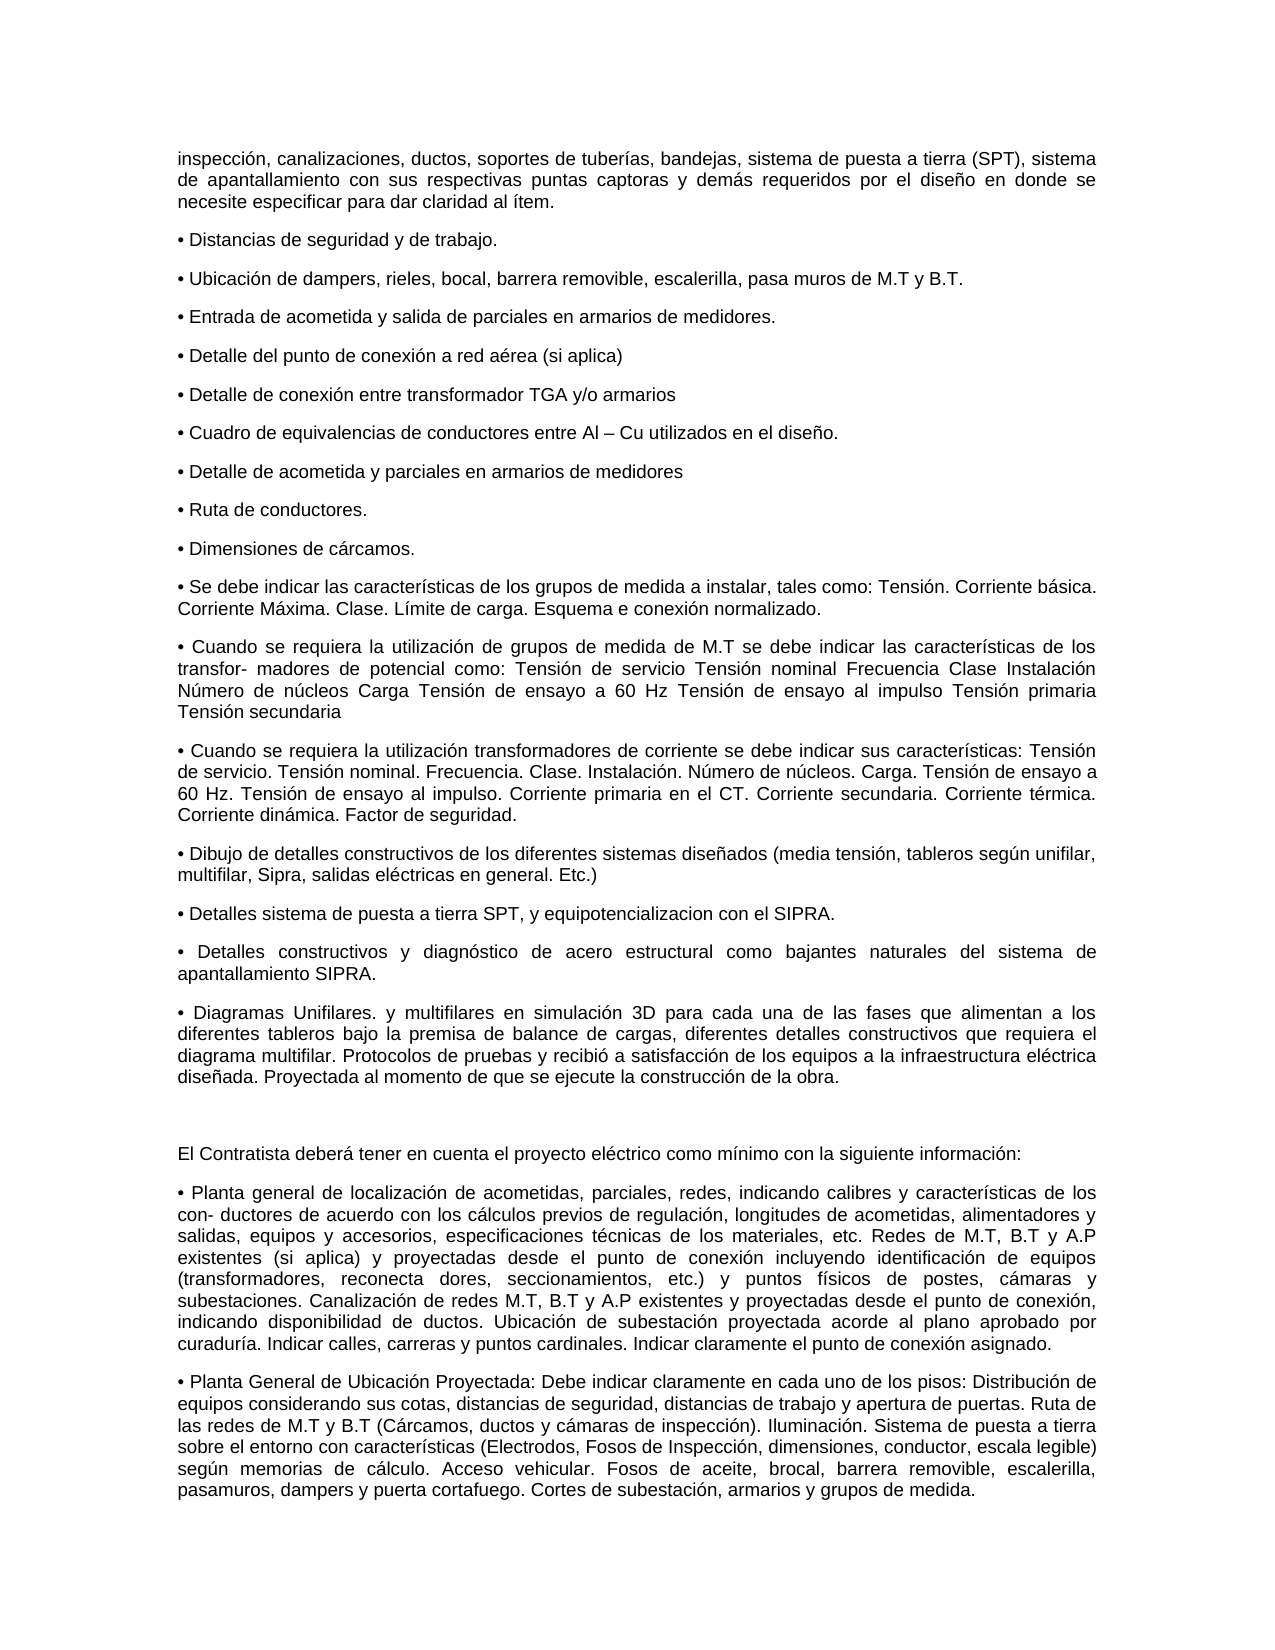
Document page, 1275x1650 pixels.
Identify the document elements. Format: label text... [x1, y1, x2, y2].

text • Detalle del punto de conexión a red aérea (si aplica) [177, 345, 1097, 366]
text El Contratista deberá tener en cuenta el proyecto eléctrico como mínimo con la siguiente información: [177, 1143, 1097, 1165]
text • Entrada de acometida y salida de parciales en armarios de medidores. [177, 306, 1097, 328]
text • Ubicación de dampers, rieles, bocal, barrera removible, escalerilla, pasa muros de M.T y B.T. [177, 268, 1097, 289]
text • Distancias de seguridad y de trabajo. [177, 229, 1097, 251]
text • Detalle de acometida y parciales en armarios de medidores [177, 461, 1097, 482]
text • Detalles sistema de puesta a tierra SPT, y equipotencializacion con el SIPRA. [177, 903, 1097, 924]
text • Detalle de conexión entre transformador TGA y/o armarios [177, 383, 1097, 405]
text • Dibujo de detalles constructivos de los diferentes sistemas diseñados (media tensión, tableros según unifilar, multifilar, Sipra, salidas eléctricas en general. Etc.) [177, 843, 1097, 886]
text • Diagramas Unifilares. y multifilares en simulación 3D para cada una de las fases que alimentan a los diferentes tableros bajo la premisa de balance de cargas, diferentes detalles constructivos que requiera el diagrama multifilar. Protocolos de pruebas y recibió a satisfacción de los equipos a la infraestructura eléctrica diseñada. Proyectada al momento de que se ejecute la construcción de la obra. [177, 1001, 1097, 1088]
text • Planta general de localización de acometidas, parciales, redes, indicando calibres y características de los con- ductores de acuerdo con los cálculos previos de regulación, longitudes de acometidas, alimentadores y salidas, equipos y accesorios, especificaciones técnicas de los materiales, etc. Redes de M.T, B.T y A.P existentes (si aplica) y proyectadas desde el punto de conexión incluyendo identificación de equipos (transformadores, reconecta dores, seccionamientos, etc.) y puntos físicos de postes, cámaras y subestaciones. Canalización de redes M.T, B.T y A.P existentes y proyectadas desde el punto de conexión, indicando disponibilidad de ductos. Ubicación de subestación proyectada acorde al plano aprobado por curaduría. Indicar calles, carreras y puntos cardinales. Indicar claramente el punto de conexión asignado. [177, 1182, 1097, 1354]
text • Cuadro de equivalencias de conductores entre Al – Cu utilizados en el diseño. [177, 422, 1097, 443]
text • Ruta de conductores. [177, 499, 1097, 521]
text • Planta General de Ubicación Proyectada: Debe indicar claramente en cada uno de los pisos: Distribución de equipos considerando sus cotas, distancias de seguridad, distancias de trabajo y apertura de puertas. Ruta de las redes de M.T y B.T (Cárcamos, ductos y cámaras de inspección). Iluminación. Sistema de puesta a tierra sobre el entorno con características (Electrodos, Fosos de Inspección, dimensiones, conductor, escala legible) según memorias de cálculo. Acceso vehicular. Fosos de aceite, brocal, barrera removible, escalerilla, pasamuros, dampers y puerta cortafuego. Cortes de subestación, armarios y grupos de medida. [177, 1371, 1097, 1501]
text • Se debe indicar las características de los grupos de medida a instalar, tales como: Tensión. Corriente básica. Corriente Máxima. Clase. Límite de carga. Esquema e conexión normalizado. [177, 576, 1097, 619]
text • Detalles constructivos y diagnóstico de acero estructural como bajantes naturales del sistema de apantallamiento SIPRA. [177, 941, 1097, 984]
text • Cuando se requiera la utilización transformadores de corriente se debe indicar sus características: Tensión de servicio. Tensión nominal. Frecuencia. Clase. Instalación. Número de núcleos. Carga. Tensión de ensayo a 60 Hz. Tensión de ensayo al impulso. Corriente primaria en el CT. Corriente secundaria. Corriente térmica. Corriente dinámica. Factor de seguridad. [177, 739, 1097, 826]
text • Dimensiones de cárcamos. [177, 538, 1097, 559]
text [177, 148, 1097, 212]
text • Cuando se requiera la utilización de grupos de medida de M.T se debe indicar las características de los transfor- madores de potencial como: Tensión de servicio Tensión nominal Frecuencia Clase Instalación Número de núcleos Carga Tensión de ensayo a 60 Hz Tensión de ensayo al impulso Tensión primaria Tensión secundaria [177, 636, 1097, 722]
